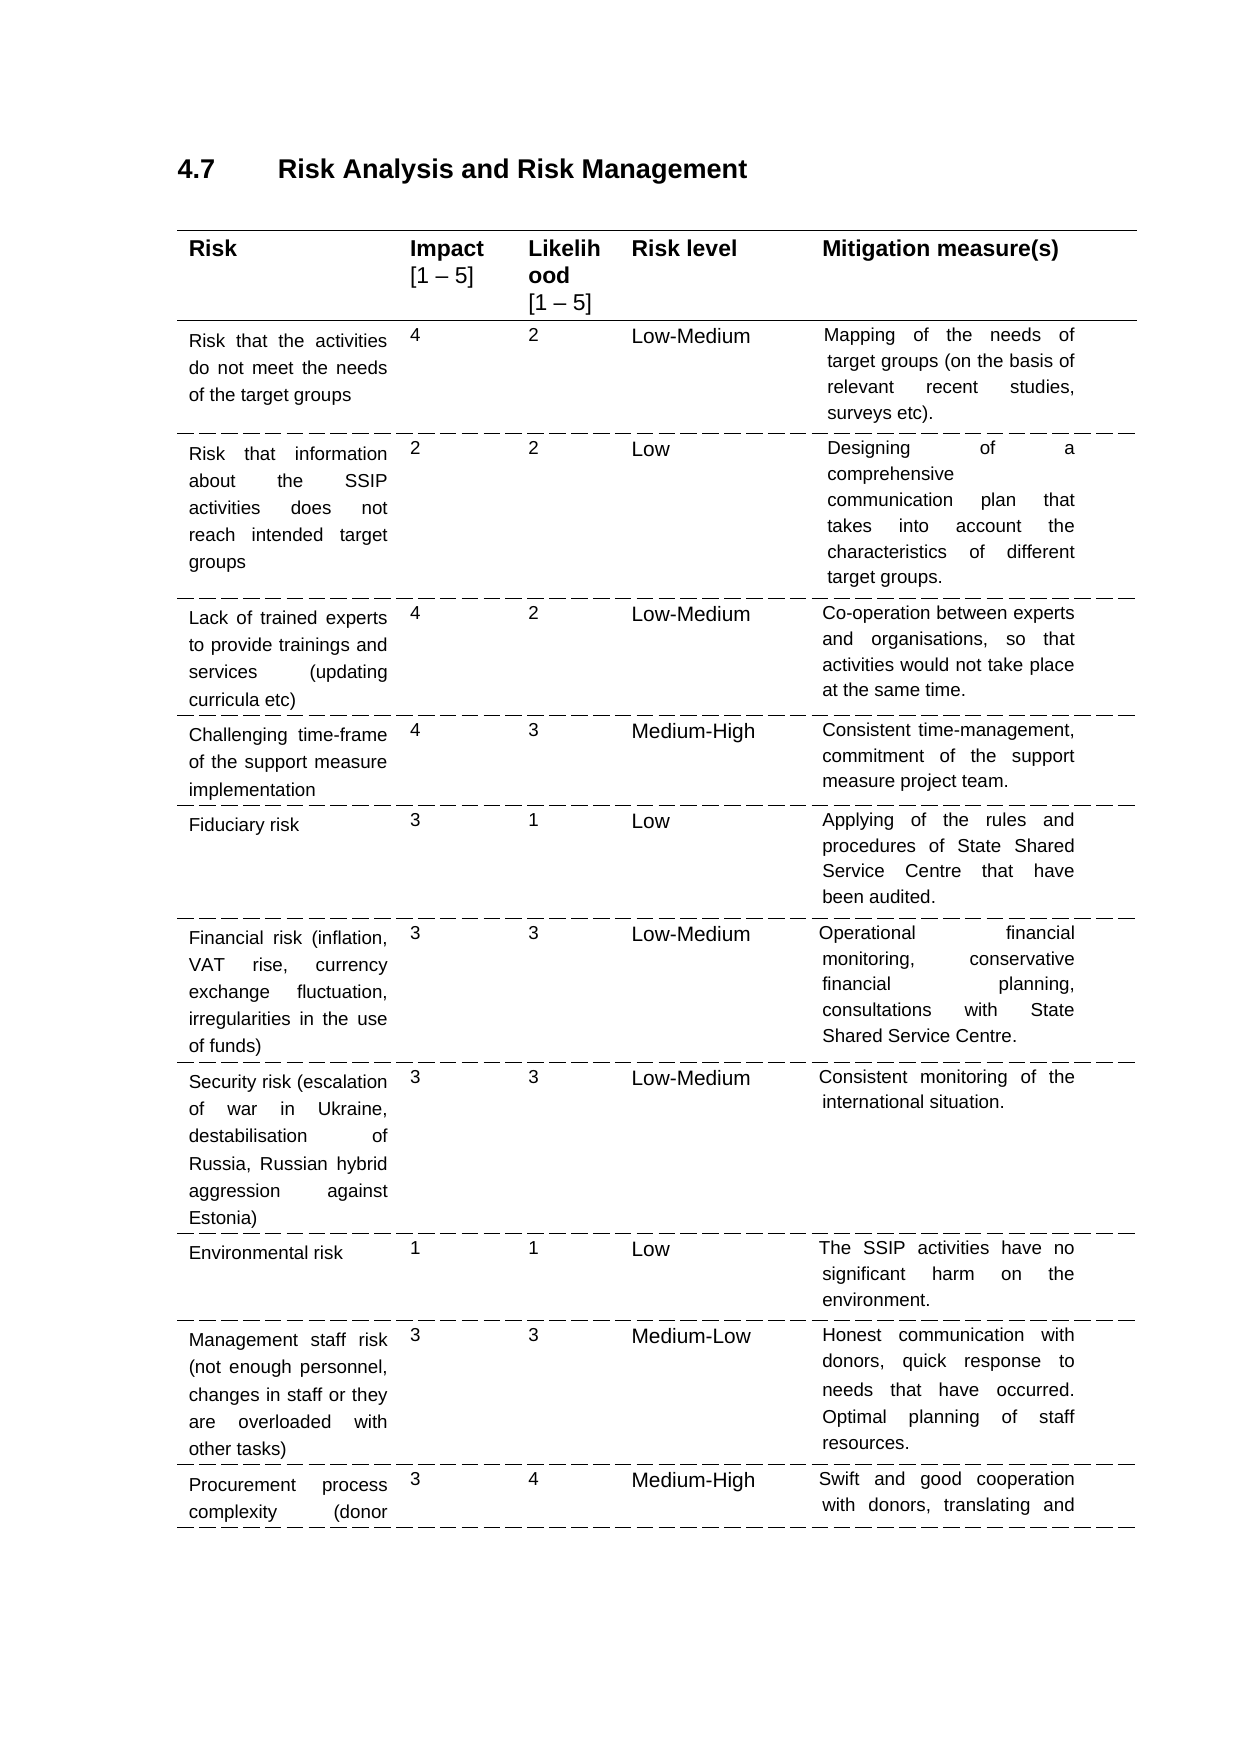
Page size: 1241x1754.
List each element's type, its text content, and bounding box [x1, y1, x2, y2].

table_header Risk [177, 231, 399, 320]
table_cell Management staff risk (not enough personnel, changes in staff or they are overloaded with other tasks) [177, 1320, 399, 1464]
table_cell Medium-High [620, 1464, 811, 1527]
table_cell 4 [517, 1464, 620, 1527]
table_cell 3 [399, 918, 517, 1062]
table_cell Medium-Low [620, 1320, 811, 1464]
table_header Impact [1 – 5] [399, 231, 517, 320]
table_cell Designing of a comprehensive communication plan that takes into account the characteristics of different target groups. [811, 433, 1137, 598]
table_cell 4 [399, 321, 517, 433]
table_cell 1 [517, 1233, 620, 1320]
table_cell 3 [517, 715, 620, 804]
table_cell Fiduciary risk [177, 805, 399, 917]
table_cell 3 [399, 805, 517, 917]
table_cell Security risk (escalation of war in Ukraine, destabilisation of Russia, Russian hybrid aggression against Estonia) [177, 1062, 399, 1233]
table_cell 3 [399, 1062, 517, 1233]
table_header Likelihood [1 – 5] [517, 231, 620, 320]
table_cell 2 [517, 321, 620, 433]
table_cell 4 [399, 598, 517, 715]
table_cell 3 [517, 1320, 620, 1464]
table_header Risk level [620, 231, 811, 320]
table_cell Consistent time-management, commitment of the support measure project team. [811, 715, 1137, 804]
table_cell [620, 715, 811, 804]
table_cell Environmental risk [177, 1233, 399, 1320]
table_cell Mapping of the needs of target groups (on the basis of relevant recent studies, surveys etc). [811, 321, 1137, 433]
table_cell Operational financial monitoring, conservative financial planning, consultations with State Shared Service Centre. [811, 918, 1137, 1062]
subtitle Risk Analysis and Risk Management [177, 153, 1122, 185]
table_header Mitigation measure(s) [811, 231, 1137, 320]
table_cell Risk that information about the SSIP activities does not reach intended target groups [177, 433, 399, 598]
table_cell 3 [399, 1320, 517, 1464]
table_cell 3 [517, 1062, 620, 1233]
table_cell 2 [517, 433, 620, 598]
table_cell [620, 598, 811, 715]
table_cell 1 [517, 805, 620, 917]
table_cell Low [620, 433, 811, 598]
table_cell 3 [399, 1464, 517, 1527]
table_cell 2 [399, 433, 517, 598]
table_cell Consistent monitoring of the international situation. [811, 1062, 1137, 1233]
table_cell Lack of trained experts to provide trainings and services (updating curricula etc) [177, 598, 399, 715]
table_cell [620, 1062, 811, 1233]
table_cell 4 [399, 715, 517, 804]
table_cell Co-operation between experts and organisations, so that activities would not take place at the same time. [811, 598, 1137, 715]
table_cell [177, 1464, 399, 1527]
table_cell Applying of the rules and procedures of State Shared Service Centre that have been audited. [811, 805, 1137, 917]
table_cell 3 [517, 918, 620, 1062]
table_cell The SSIP activities have no significant harm on the environment. [811, 1233, 1137, 1320]
table_cell [620, 805, 811, 917]
table_cell Honest communication with donors, quick response to needs that have occurred. Optimal planning of staff resources. [811, 1320, 1137, 1464]
table_cell 1 [399, 1233, 517, 1320]
table_cell [620, 918, 811, 1062]
table_cell [620, 1233, 811, 1320]
table_cell Financial risk (inflation, VAT rise, currency exchange fluctuation, irregularities in the use of funds) [177, 918, 399, 1062]
table_cell Challenging time-frame of the support measure implementation [177, 715, 399, 804]
table_cell 2 [517, 598, 620, 715]
table_cell [620, 321, 811, 433]
table_cell Risk that the activities do not meet the needs of the target groups [177, 321, 399, 433]
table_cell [811, 1464, 1137, 1527]
